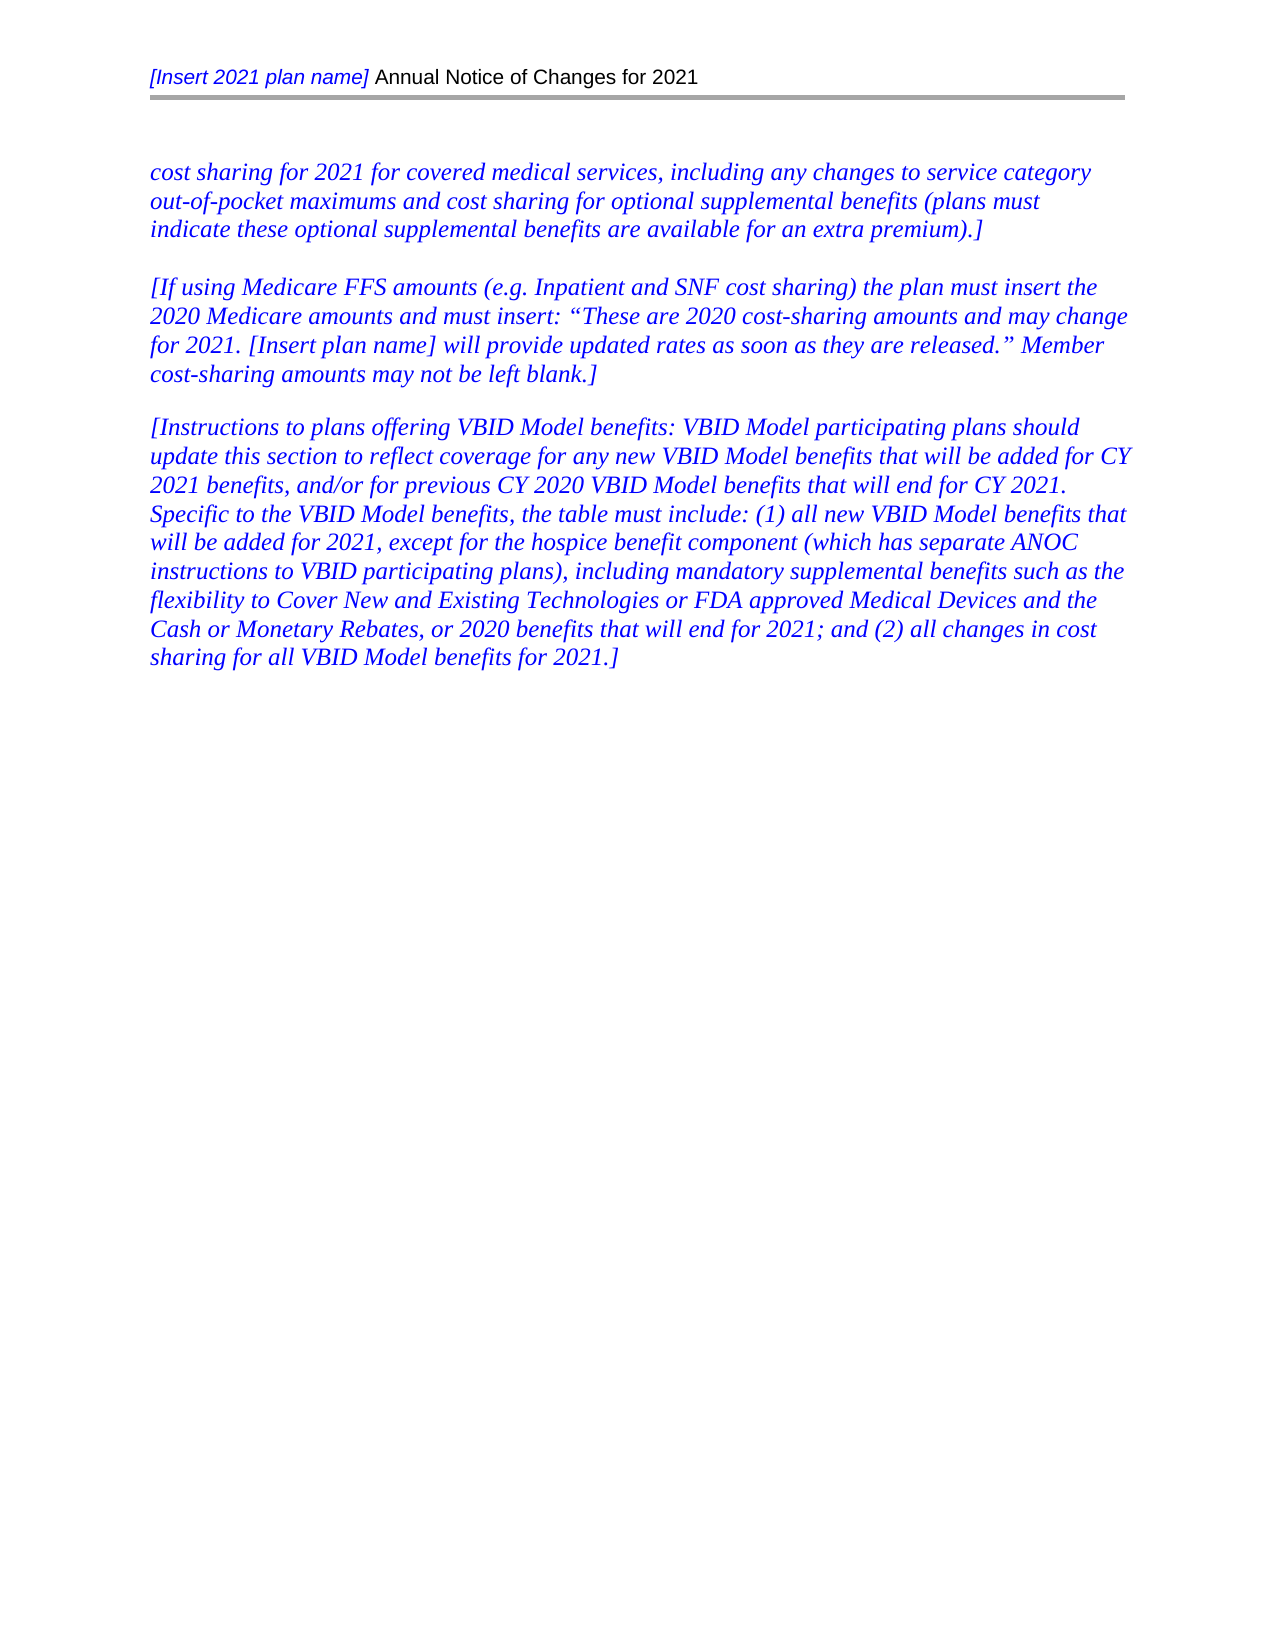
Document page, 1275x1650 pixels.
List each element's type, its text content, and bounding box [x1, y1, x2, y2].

text [Instructions to plans offering VBID Model benefits: VBID Model participating plans should update this section to reflect coverage for any new VBID Model benefits that will be added for CY 2021 benefits, and/or for previous CY 2020 VBID Model benefits that will end for CY 2021. Specific to the VBID Model benefits, the table must include: (1) all new VBID Model benefits that will be added for 2021, except for the hospice benefit component (which has separate ANOC instructions to VBID participating plans), including mandatory supplemental benefits such as the flexibility to Cover New and Existing Technologies or FDA approved Medical Devices and the Cash or Monetary Rebates, or 2020 benefits that will end for 2021; and (2) all changes in cost sharing for all VBID Model benefits for 2021.] [150, 527, 1137, 786]
text [The table must include: (1) all new benefits that will be added or 2020 benefits that will end for 2021, including any new optional supplemental benefits (plans must indicate these optional supplemental benefits are available for an extra premium); (2) new/changing limitations or restrictions, including prior authorization for CY2021 Part C benefits; and (3) all changes in cost sharing for 2021 for covered medical services, including any changes to service category out-of-pocket maximums and cost sharing for optional supplemental benefits (plans must indicate these optional supplemental benefits are available for an extra premium).] [150, 157, 1125, 358]
text [If using Medicare FFS amounts (e.g. Inpatient and SNF cost sharing) the plan must insert the 2020 Medicare amounts and must insert: “These are 2020 cost-sharing amounts and may change for 2021. [Insert plan name] will provide updated rates as soon as they are released.” Member cost-sharing amounts may not be left blank.] [150, 387, 1137, 502]
